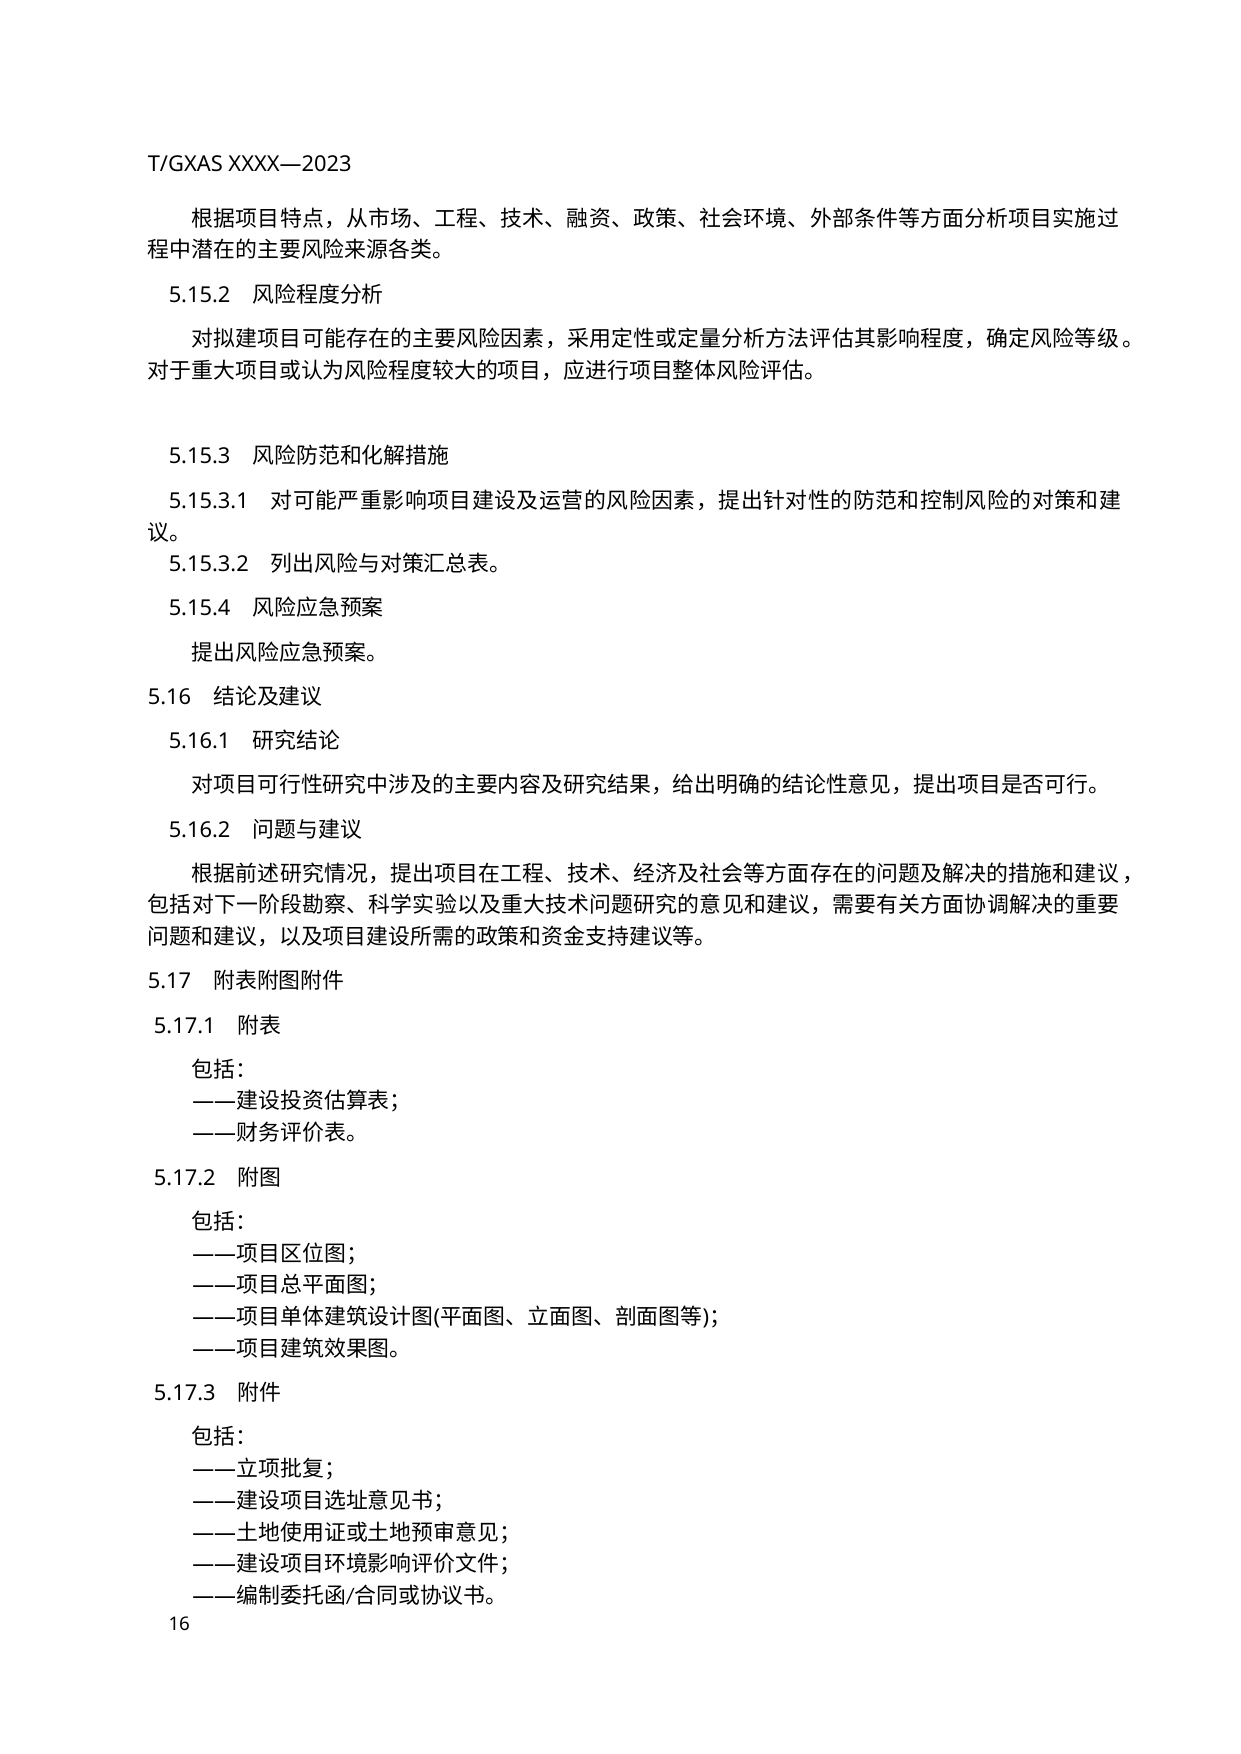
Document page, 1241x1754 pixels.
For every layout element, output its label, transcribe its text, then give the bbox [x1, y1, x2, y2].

text 建设项目环境影响评价文件； [192, 1546, 1122, 1578]
text 项目单体建筑设计图(平面图、立面图、剖面图等)； [192, 1299, 1122, 1331]
text 附件 [133, 1375, 1122, 1407]
text 列出风险与对策汇总表。 [148, 546, 1122, 578]
text 附表附图附件 [148, 963, 1122, 995]
text 研究结论 [148, 723, 1122, 755]
text 根据前述研究情况，提出项目在工程、技术、经济及社会等方面存在的问题及解决的措施和建议，包括对下一阶段勘察、科学实验以及重大技术问题研究的意见和建议，需要有关方面协调解决的重要问题和建议，以及项目建设所需的政策和资金支持建议等。 [148, 856, 1122, 951]
text 项目区位图； [192, 1236, 1122, 1267]
text 对项目可行性研究中涉及的主要内容及研究结果，给出明确的结论性意见，提出项目是否可行。 [148, 767, 1122, 799]
text 立项批复； [192, 1451, 1122, 1483]
text 风险应急预案 [148, 590, 1122, 622]
text 结论及建议 [148, 679, 1122, 711]
text 编制委托函/合同或协议书。 [192, 1578, 1122, 1610]
text 土地使用证或土地预审意见； [192, 1514, 1122, 1546]
text 对可能严重影响项目建设及运营的风险因素，提出针对性的防范和控制风险的对策和建议。 [148, 483, 1122, 546]
text 包括： [148, 1204, 1122, 1236]
text 包括： [148, 1052, 1122, 1083]
text 包括： [148, 1419, 1122, 1451]
text 问题与建议 [148, 812, 1122, 843]
text 风险程度分析 [148, 277, 1122, 308]
text 对拟建项目可能存在的主要风险因素，采用定性或定量分析方法评估其影响程度，确定风险等级。对于重大项目或认为风险程度较大的项目，应进行项目整体风险评估。 [148, 321, 1122, 384]
text 建设投资估算表； [192, 1083, 1122, 1115]
text 附图 [133, 1159, 1122, 1191]
text 附表 [133, 1008, 1122, 1039]
text 项目总平面图； [192, 1267, 1122, 1299]
text 项目建筑效果图。 [192, 1331, 1122, 1363]
text 提出风险应急预案。 [148, 635, 1122, 666]
text 财务评价表。 [192, 1115, 1122, 1147]
text 根据项目特点，从市场、工程、技术、融资、政策、社会环境、外部条件等方面分析项目实施过程中潜在的主要风险来源各类。 [148, 201, 1122, 264]
text 风险防范和化解措施 [148, 438, 1122, 470]
text 建设项目选址意见书； [192, 1483, 1122, 1514]
